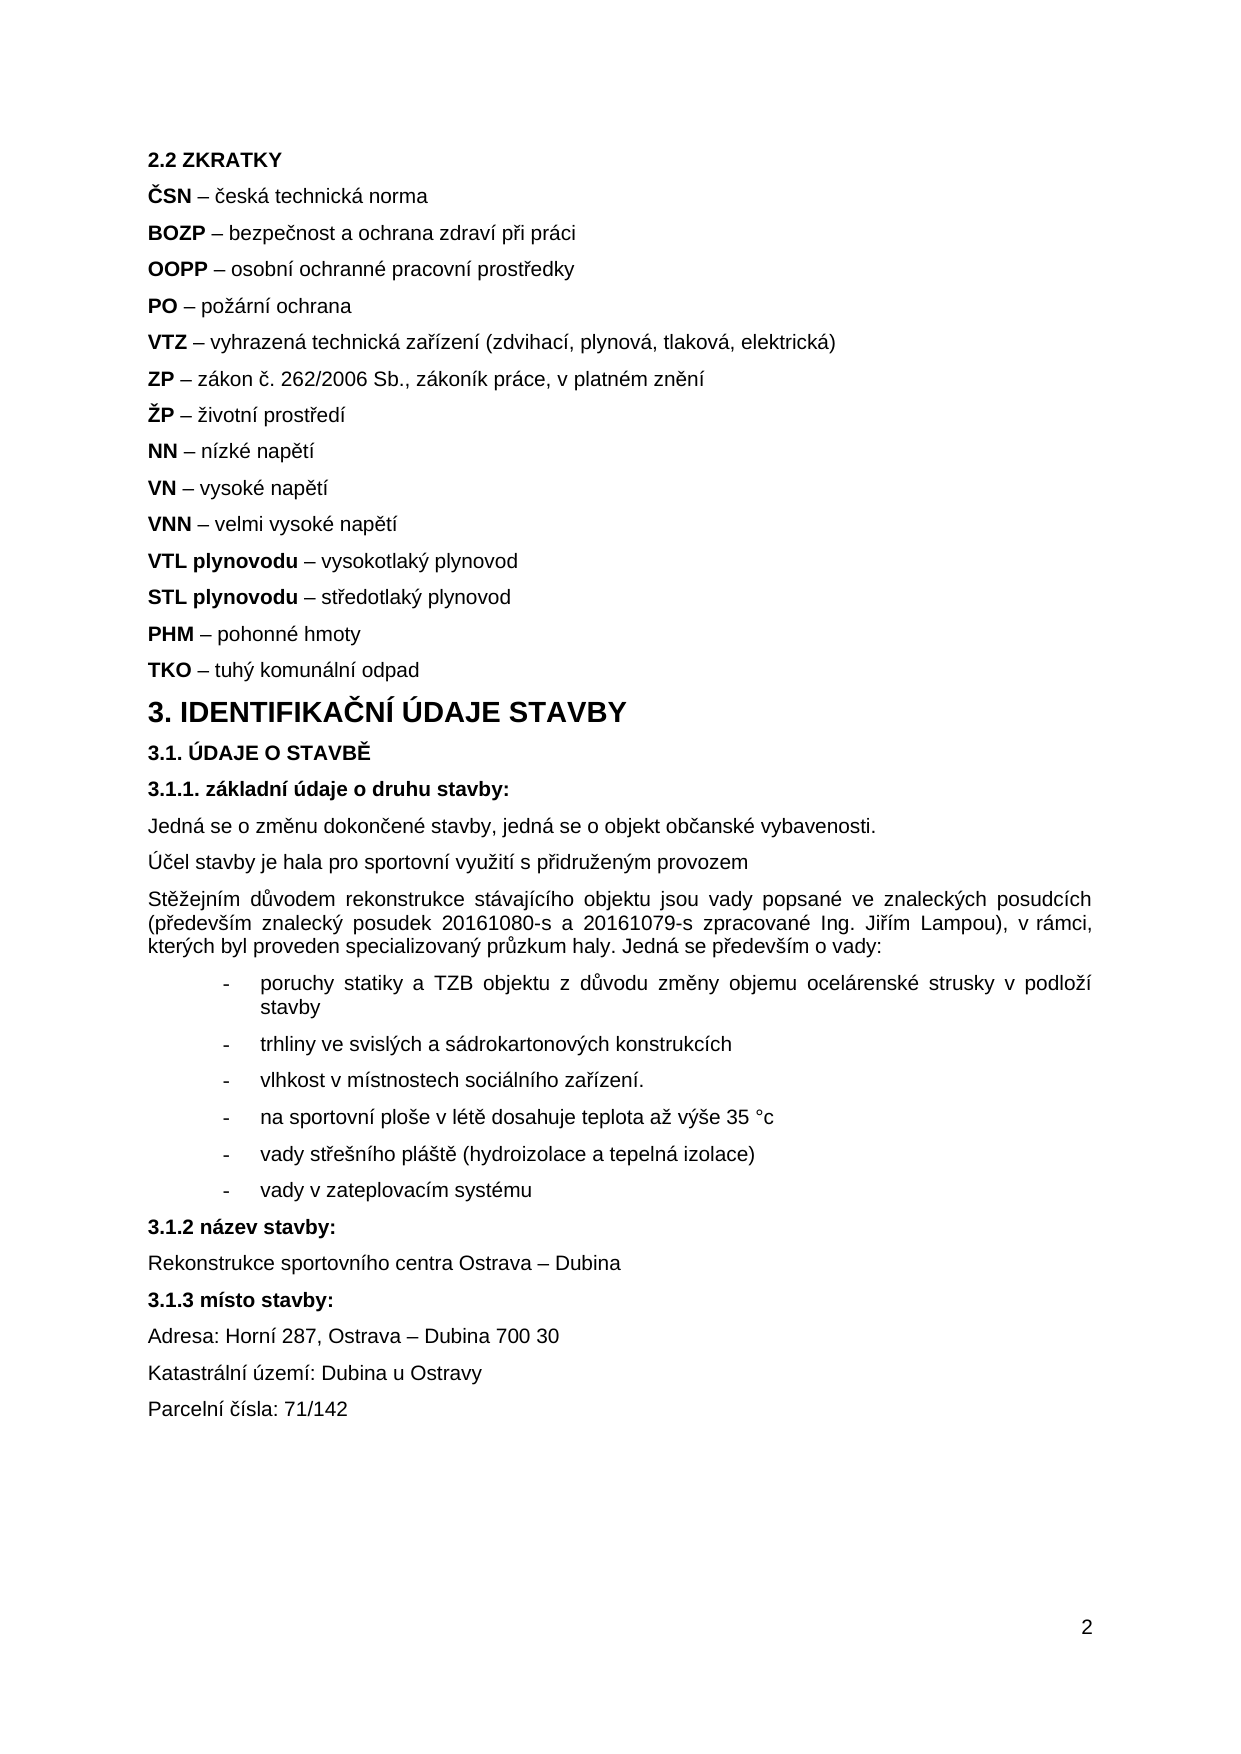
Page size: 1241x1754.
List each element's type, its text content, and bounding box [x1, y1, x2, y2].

subtitle 3. identifikační údaje stavby [148, 694, 1092, 728]
subtitle VNN – velmi vysoké napětí [148, 512, 1092, 536]
subtitle Stěžejním důvodem rekonstrukce stávajícího objektu jsou vady popsané ve znaleckých posudcích (především znalecký posudek 20161080-s a 20161079-s zpracované Ing. Jiřím Lampou), v rámci, kterých byl proveden specializovaný průzkum haly. Jedná se především o vady: [148, 886, 1092, 958]
subtitle STL plynovodu – středotlaký plynovod [148, 585, 1092, 609]
subtitle Parcelní čísla: 71/142 [148, 1397, 1092, 1421]
subtitle Katastrální území: Dubina u Ostravy [148, 1361, 1092, 1384]
subtitle ZP – zákon č. 262/2006 Sb., zákoník práce, v platném znění [148, 366, 1092, 390]
subtitle vady střešního pláště (hydroizolace a tepelná izolace) [223, 1141, 1092, 1166]
subtitle 3.1. údaje o stavbě [148, 741, 1092, 764]
subtitle trhliny ve svislých a sádrokartonových konstrukcích [223, 1031, 1092, 1056]
subtitle vady v zateplovacím systému [223, 1178, 1092, 1202]
subtitle 3.1.3 místo stavby: [148, 1288, 1092, 1312]
subtitle 2.2 zkratky [148, 148, 1092, 172]
subtitle 3.1.2 název stavby: [148, 1215, 1092, 1239]
subtitle VTL plynovodu – vysokotlaký plynovod [148, 549, 1092, 573]
subtitle VN – vysoké napětí [148, 476, 1092, 500]
subtitle VTZ – vyhrazená technická zařízení (zdvihací, plynová, tlaková, elektrická) [148, 330, 1092, 354]
subtitle ŽP – životní prostředí [148, 403, 1092, 427]
subtitle TKO – tuhý komunální odpad [148, 658, 1092, 682]
subtitle PHM – pohonné hmoty [148, 622, 1092, 646]
subtitle poruchy statiky a TZB objektu z důvodu změny objemu ocelárenské strusky v podloží stavby [223, 971, 1092, 1019]
subtitle Účel stavby je hala pro sportovní využití s přidruženým provozem [148, 850, 1092, 874]
subtitle ČSN – česká technická norma [148, 184, 1092, 208]
subtitle vlhkost v místnostech sociálního zařízení. [223, 1068, 1092, 1092]
subtitle na sportovní ploše v létě dosahuje teplota až výše 35 °c [223, 1105, 1092, 1129]
subtitle PO – požární ochrana [148, 293, 1092, 317]
subtitle Adresa: Horní 287, Ostrava – Dubina 700 30 [148, 1324, 1092, 1348]
subtitle Rekonstrukce sportovního centra Ostrava – Dubina [148, 1251, 1092, 1275]
subtitle 3.1.1. základní údaje o druhu stavby: [148, 777, 1092, 801]
subtitle NN – nízké napětí [148, 439, 1092, 463]
subtitle OOPP – osobní ochranné pracovní prostředky [148, 257, 1092, 281]
subtitle Jedná se o změnu dokončené stavby, jedná se o objekt občanské vybavenosti. [148, 813, 1092, 837]
subtitle BOZP – bezpečnost a ochrana zdraví při práci [148, 221, 1092, 244]
